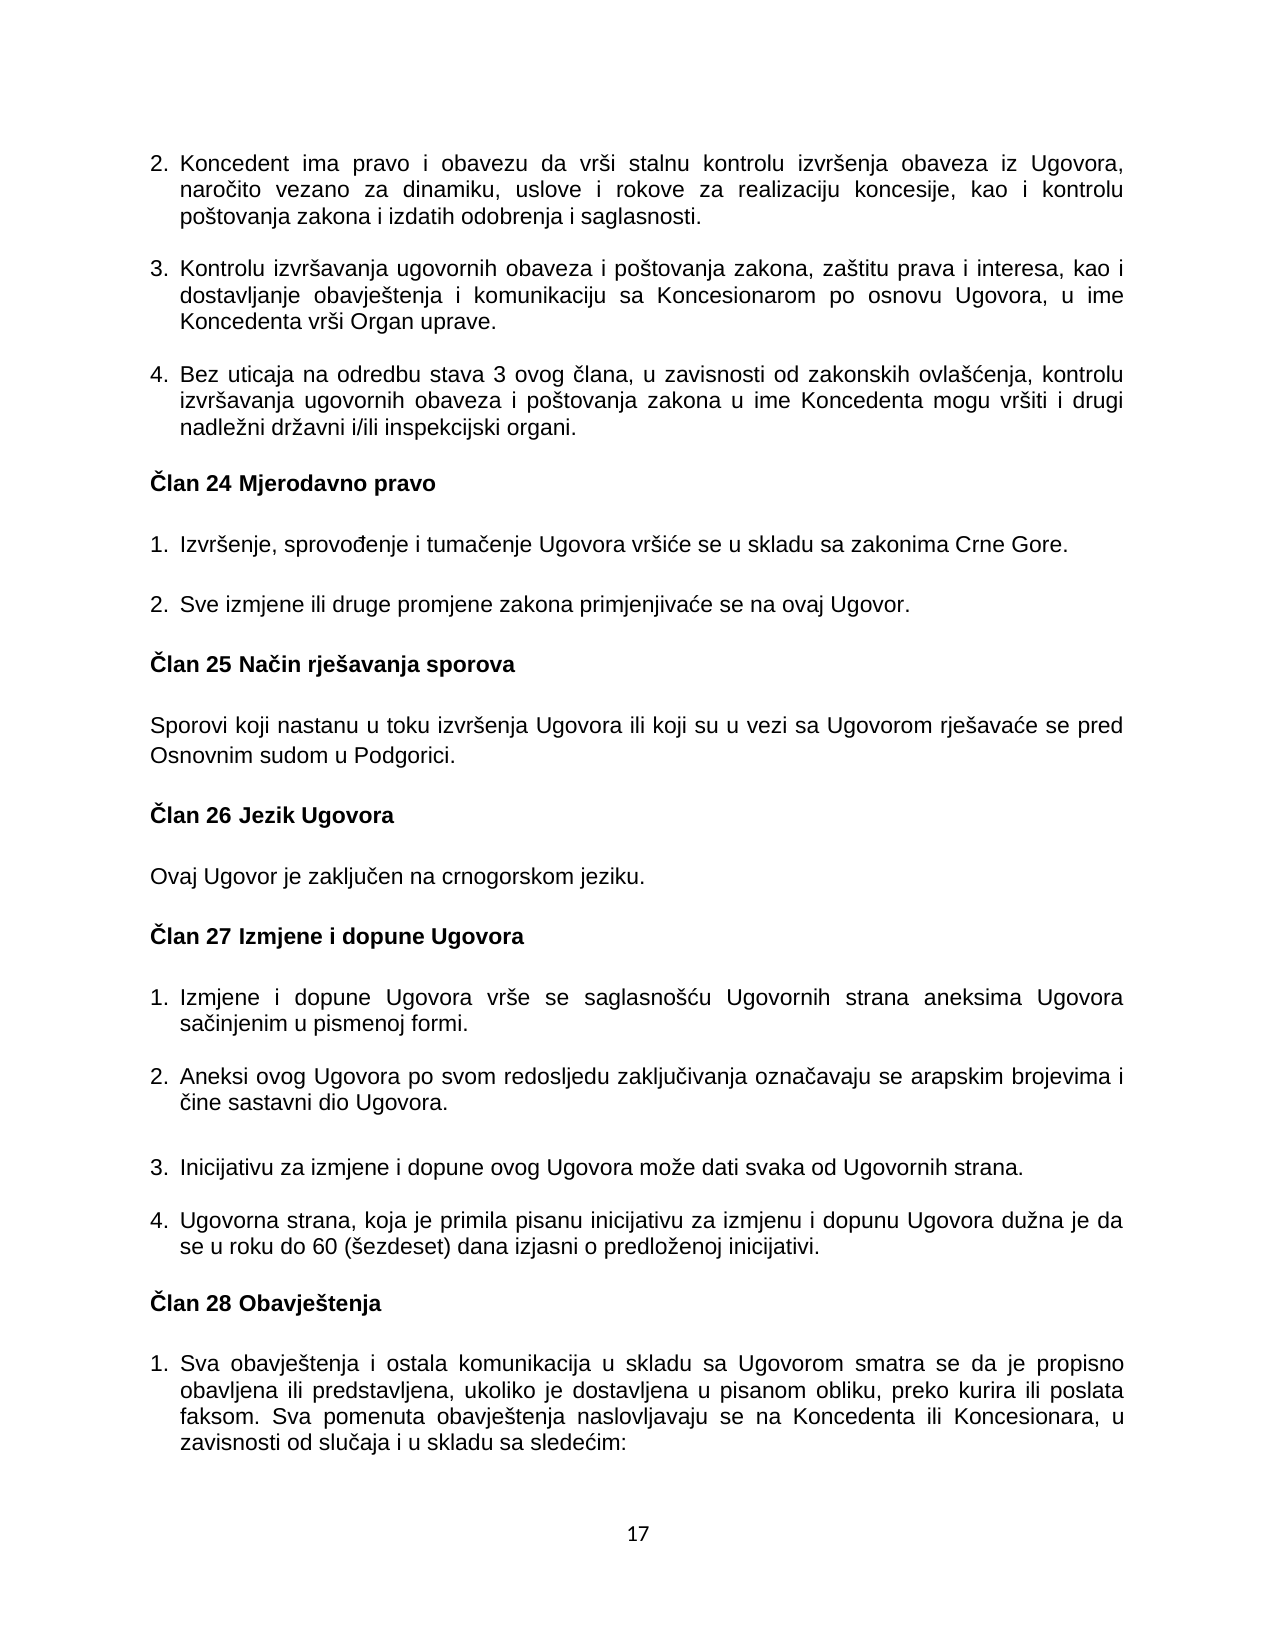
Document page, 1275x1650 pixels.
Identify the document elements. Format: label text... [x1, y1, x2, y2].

list Inicijativu za izmjene i dopune ovog Ugovora može dati svaka od Ugovornih strana. [150, 1154, 1124, 1181]
list Obavještenja [150, 1290, 1124, 1316]
list Jezik Ugovora [150, 802, 1124, 829]
list Izmjene i dopune Ugovora vrše se saglasnošću Ugovornih strana aneksima Ugovora sačinjenim u pismenoj formi. [150, 984, 1124, 1036]
text Ovaj Ugovor je zaključen na crnogorskom jeziku. [150, 863, 1124, 889]
list Bez uticaja na odredbu stava 3 ovog člana, u zavisnosti od zakonskih ovlašćenja, kontrolu izvršavanja ugovornih obaveza i poštovanja zakona u ime Koncedenta mogu vršiti i drugi nadležni državni i/ili inspekcijski organi. [150, 361, 1125, 440]
list Izvršenje, sprovođenje i tumačenje Ugovora vršiće se u skladu sa zakonima Crne Gore. [150, 531, 1124, 557]
list Način rješavanja sporova [150, 651, 1124, 678]
list Izmjene i dopune Ugovora [150, 923, 1124, 949]
list Aneksi ovog Ugovora po svom redosljedu zaključivanja označavaju se arapskim brojevima i čine sastavni dio Ugovora. [150, 1063, 1124, 1115]
list Mjerodavno pravo [150, 470, 1124, 496]
list Ugovorna strana, koja je primila pisanu inicijativu za izmjenu i dopunu Ugovora dužna je da se u roku do 60 (šezdeset) dana izjasni o predloženoj inicijativi. [150, 1207, 1124, 1260]
text Sporovi koji nastanu u toku izvršenja Ugovora ili koji su u vezi sa Ugovorom rješavaće se pred Osnovnim sudom u Podgorici. [150, 712, 1124, 768]
list Sva obavještenja i ostala komunikacija u skladu sa Ugovorom smatra se da je propisno obavljena ili predstavljena, ukoliko je dostavljena u pisanom obliku, preko kurira ili poslata faksom. Sva pomenuta obavještenja naslovljavaju se na Koncedenta ili Koncesionara, u zavisnosti od slučaja i u skladu sa sledećim: [150, 1350, 1125, 1456]
list Kontrolu izvršavanja ugovornih obaveza i poštovanja zakona, zaštitu prava i interesa, kao i dostavljanje obavještenja i komunikaciju sa Koncesionarom po osnovu Ugovora, u ime Koncedenta vrši Organ uprave. [150, 255, 1125, 334]
list Sve izmjene ili druge promjene zakona primjenjivaće se na ovaj Ugovor. [150, 591, 1124, 617]
list Koncedent ima pravo i obavezu da vrši stalnu kontrolu izvršenja obaveza iz Ugovora, naročito vezano za dinamiku, uslove i rokove za realizaciju koncesije, kao i kontrolu poštovanja zakona i izdatih odobrenja i saglasnosti. [150, 150, 1125, 229]
